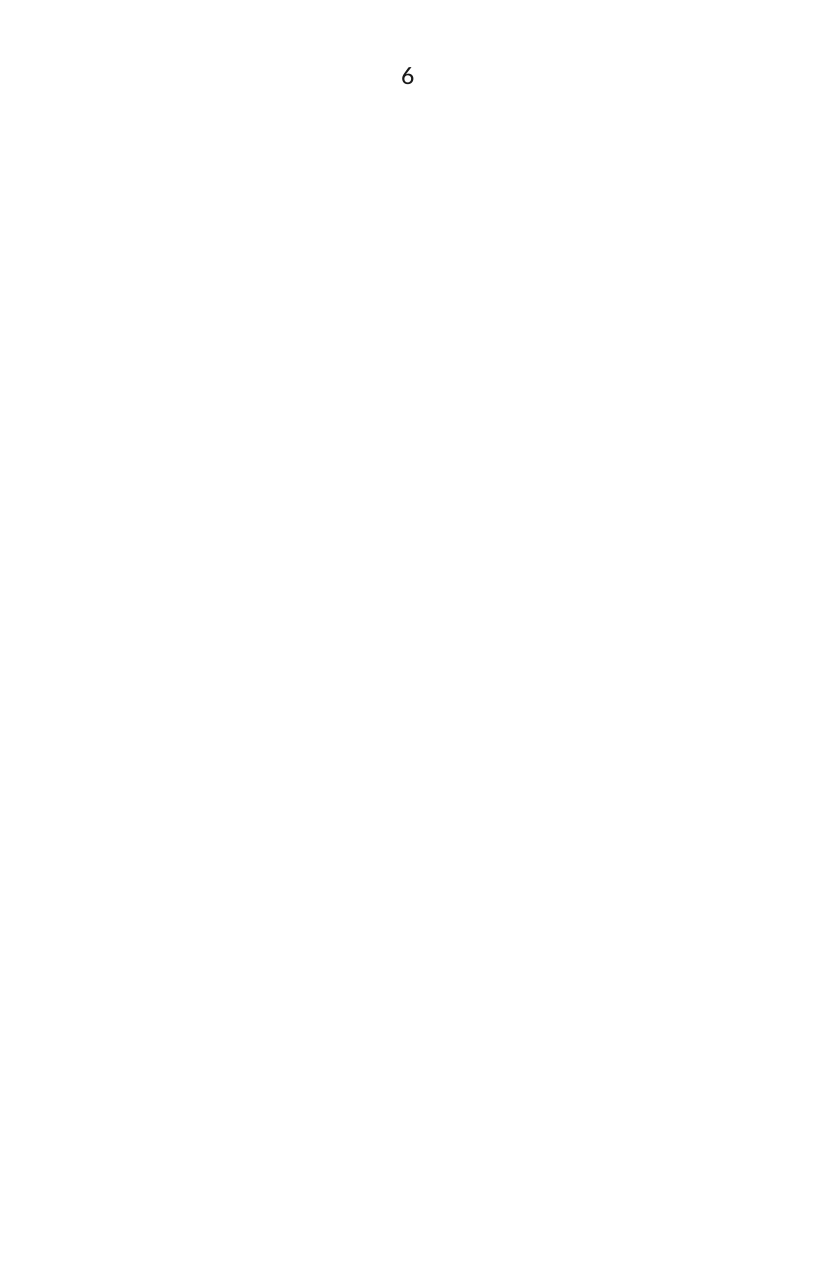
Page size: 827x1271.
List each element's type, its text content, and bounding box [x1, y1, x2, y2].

subtitle 6 [106, 60, 709, 91]
